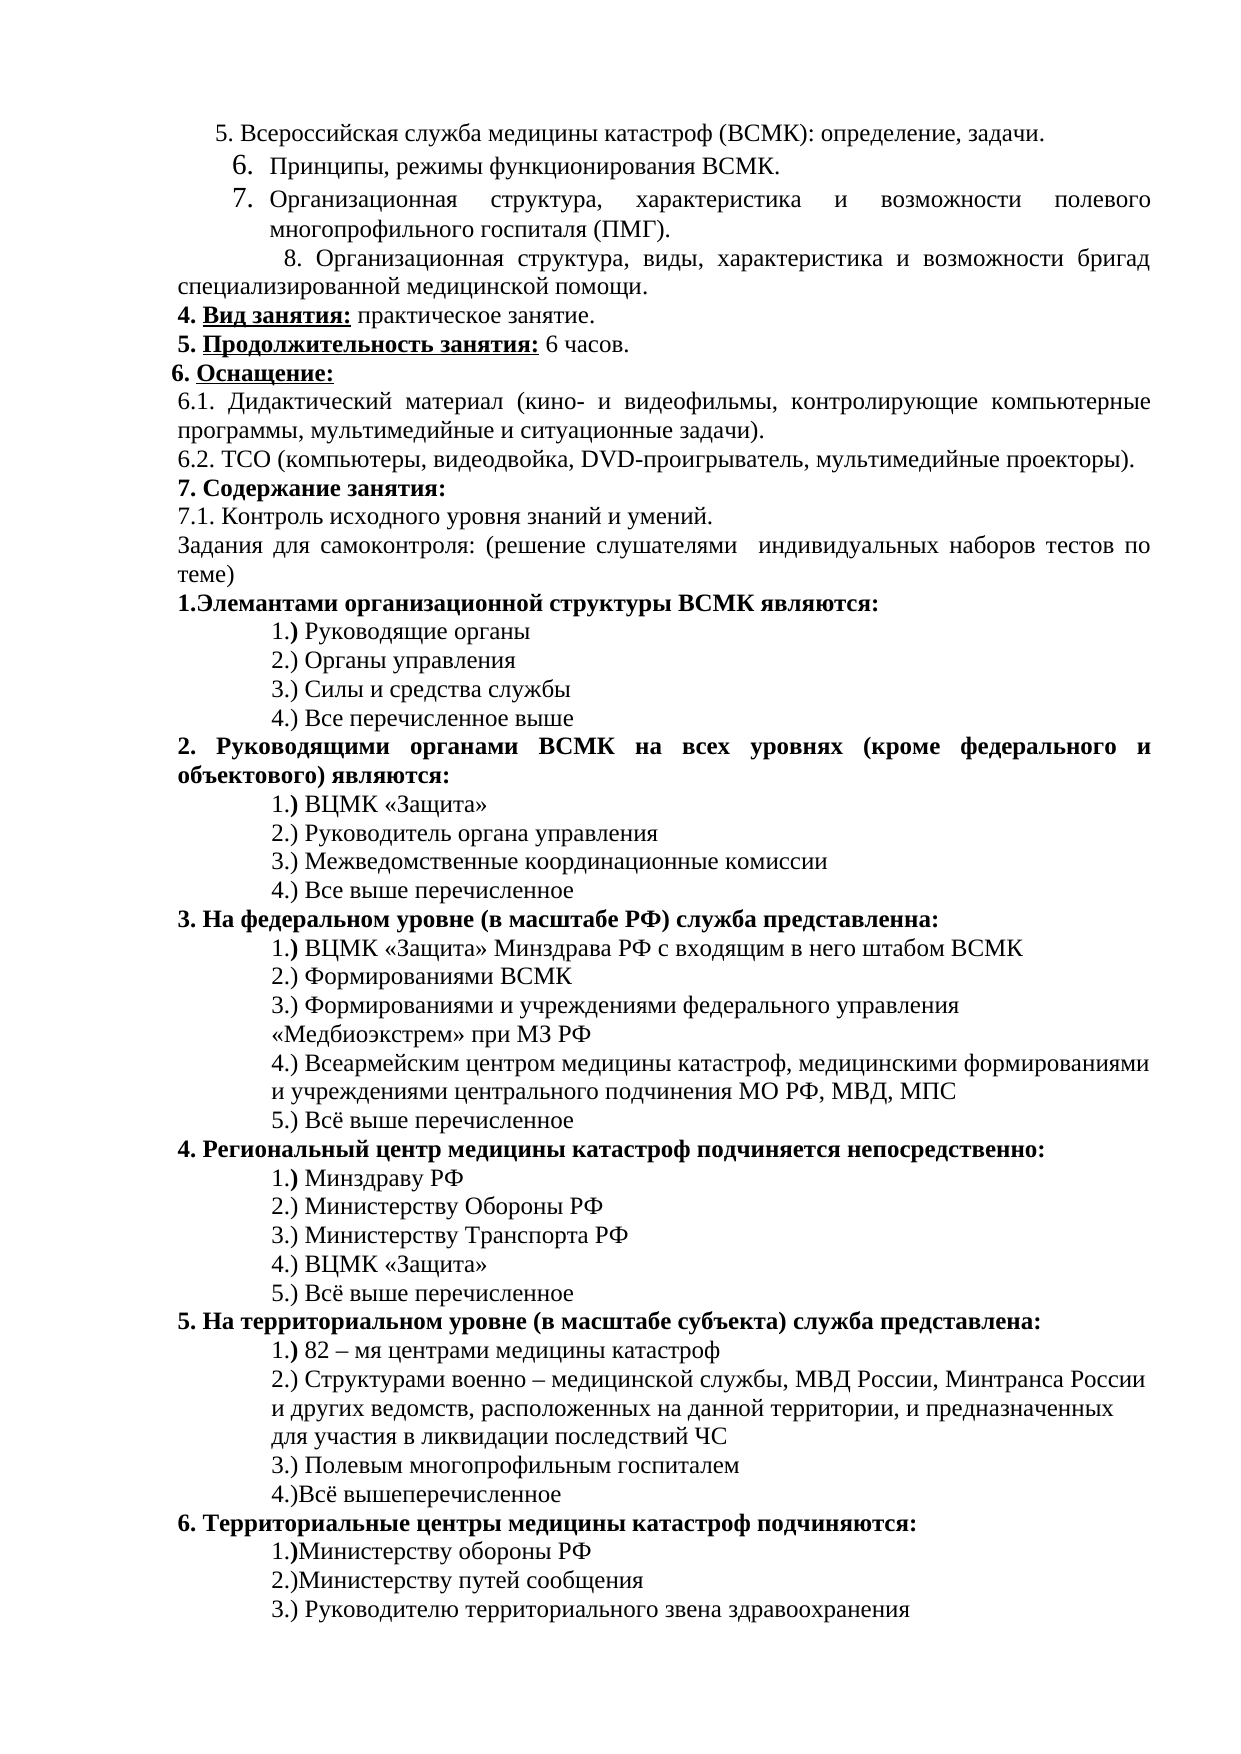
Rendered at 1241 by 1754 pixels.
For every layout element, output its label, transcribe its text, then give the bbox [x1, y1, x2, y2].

text 6.2. ТСО (компьютеры, видеодвойка, DVD-проигрыватель, мультимедийные проекторы). [177, 444, 1152, 473]
text 7. Содержание занятия: [177, 473, 1152, 501]
list Принципы, режимы функционирования ВСМК. [232, 147, 1152, 180]
text 5. Всероссийская служба медицины катастроф (ВСМК): определение, задачи. [177, 118, 1152, 147]
text 4. Вид занятия: практическое занятие. [177, 300, 1152, 329]
text 7.1. Контроль исходного уровня знаний и умений. [177, 501, 1152, 530]
text 1.) Минздраву РФ [271, 1163, 1152, 1191]
text 2.)Министерству путей сообщения [271, 1565, 1152, 1594]
list Организационная структура, характеристика и возможности полевого многопрофильного госпиталя (ПМГ). [232, 180, 1152, 243]
text 4.) Все перечисленное выше [271, 703, 1152, 731]
text 8. Организационная структура, виды, характеристика и возможности бригад специализированной медицинской помощи. [177, 243, 1152, 300]
text 5.) Всё выше перечисленное [271, 1105, 1152, 1134]
text 6. Оснащение: [140, 358, 1152, 386]
text 3.) Министерству Транспорта РФ [271, 1220, 1152, 1249]
text 4.) Все выше перечисленное [271, 875, 1152, 904]
text 6.1. Дидактический материал (кино- и видеофильмы, контролирующие компьютерные программы, мультимедийные и ситуационные задачи). [177, 386, 1152, 444]
text 2.) Министерству Обороны РФ [271, 1191, 1152, 1220]
text 3.) Силы и средства службы [271, 674, 1152, 703]
text 1.) 82 – мя центрами медицины катастроф [271, 1335, 1152, 1364]
text 5.) Всё выше перечисленное [271, 1278, 1152, 1306]
text 2.) Формированиями ВСМК [271, 961, 1152, 990]
text 4.)Всё вышеперечисленное [271, 1479, 1152, 1508]
text Задания для самоконтроля: (решение слушателями индивидуальных наборов тестов по теме) [177, 530, 1152, 588]
text 1.) Руководящие органы [271, 616, 1152, 645]
text 4. Региональный центр медицины катастроф подчиняется непосредственно: [177, 1134, 1152, 1163]
text 6. Территориальные центры медицины катастроф подчиняются: [177, 1508, 1152, 1536]
text 4.) ВЦМК «Защита» [271, 1249, 1152, 1278]
text 3.) Формированиями и учреждениями федерального управления «Медбиоэкстрем» при МЗ РФ [271, 990, 1152, 1048]
text 1.Элемантами организационной структуры ВСМК являются: [177, 588, 1152, 616]
text 3.) Руководителю территориального звена здравоохранения [271, 1594, 1152, 1623]
text 1.) ВЦМК «Защита» Минздрава РФ с входящим в него штабом ВСМК [271, 933, 1152, 961]
text 2.) Руководитель органа управления [271, 818, 1152, 846]
text 5. На территориальном уровне (в масштабе субъекта) служба представлена: [177, 1306, 1152, 1335]
text 3.) Межведомственные координационные комиссии [271, 846, 1152, 875]
text 2.) Органы управления [271, 645, 1152, 674]
text 5. Продолжительность занятия: 6 часов. [177, 329, 1152, 358]
text 4.) Всеармейским центром медицины катастроф, медицинскими формированиями и учреждениями центрального подчинения МО РФ, МВД, МПС [271, 1048, 1152, 1105]
text 3. На федеральном уровне (в масштабе РФ) служба представленна: [177, 904, 1152, 933]
text 1.)Министерству обороны РФ [271, 1536, 1152, 1565]
text 2. Руководящими органами ВСМК на всех уровнях (кроме федерального и объектового) являются: [177, 731, 1152, 789]
text 3.) Полевым многопрофильным госпиталем [271, 1450, 1152, 1479]
text 1.) ВЦМК «Защита» [271, 789, 1152, 818]
text 2.) Структурами военно – медицинской службы, МВД России, Минтранса России и других ведомств, расположенных на данной территории, и предназначенных для участия в ликвидации последствий ЧС [271, 1364, 1152, 1450]
